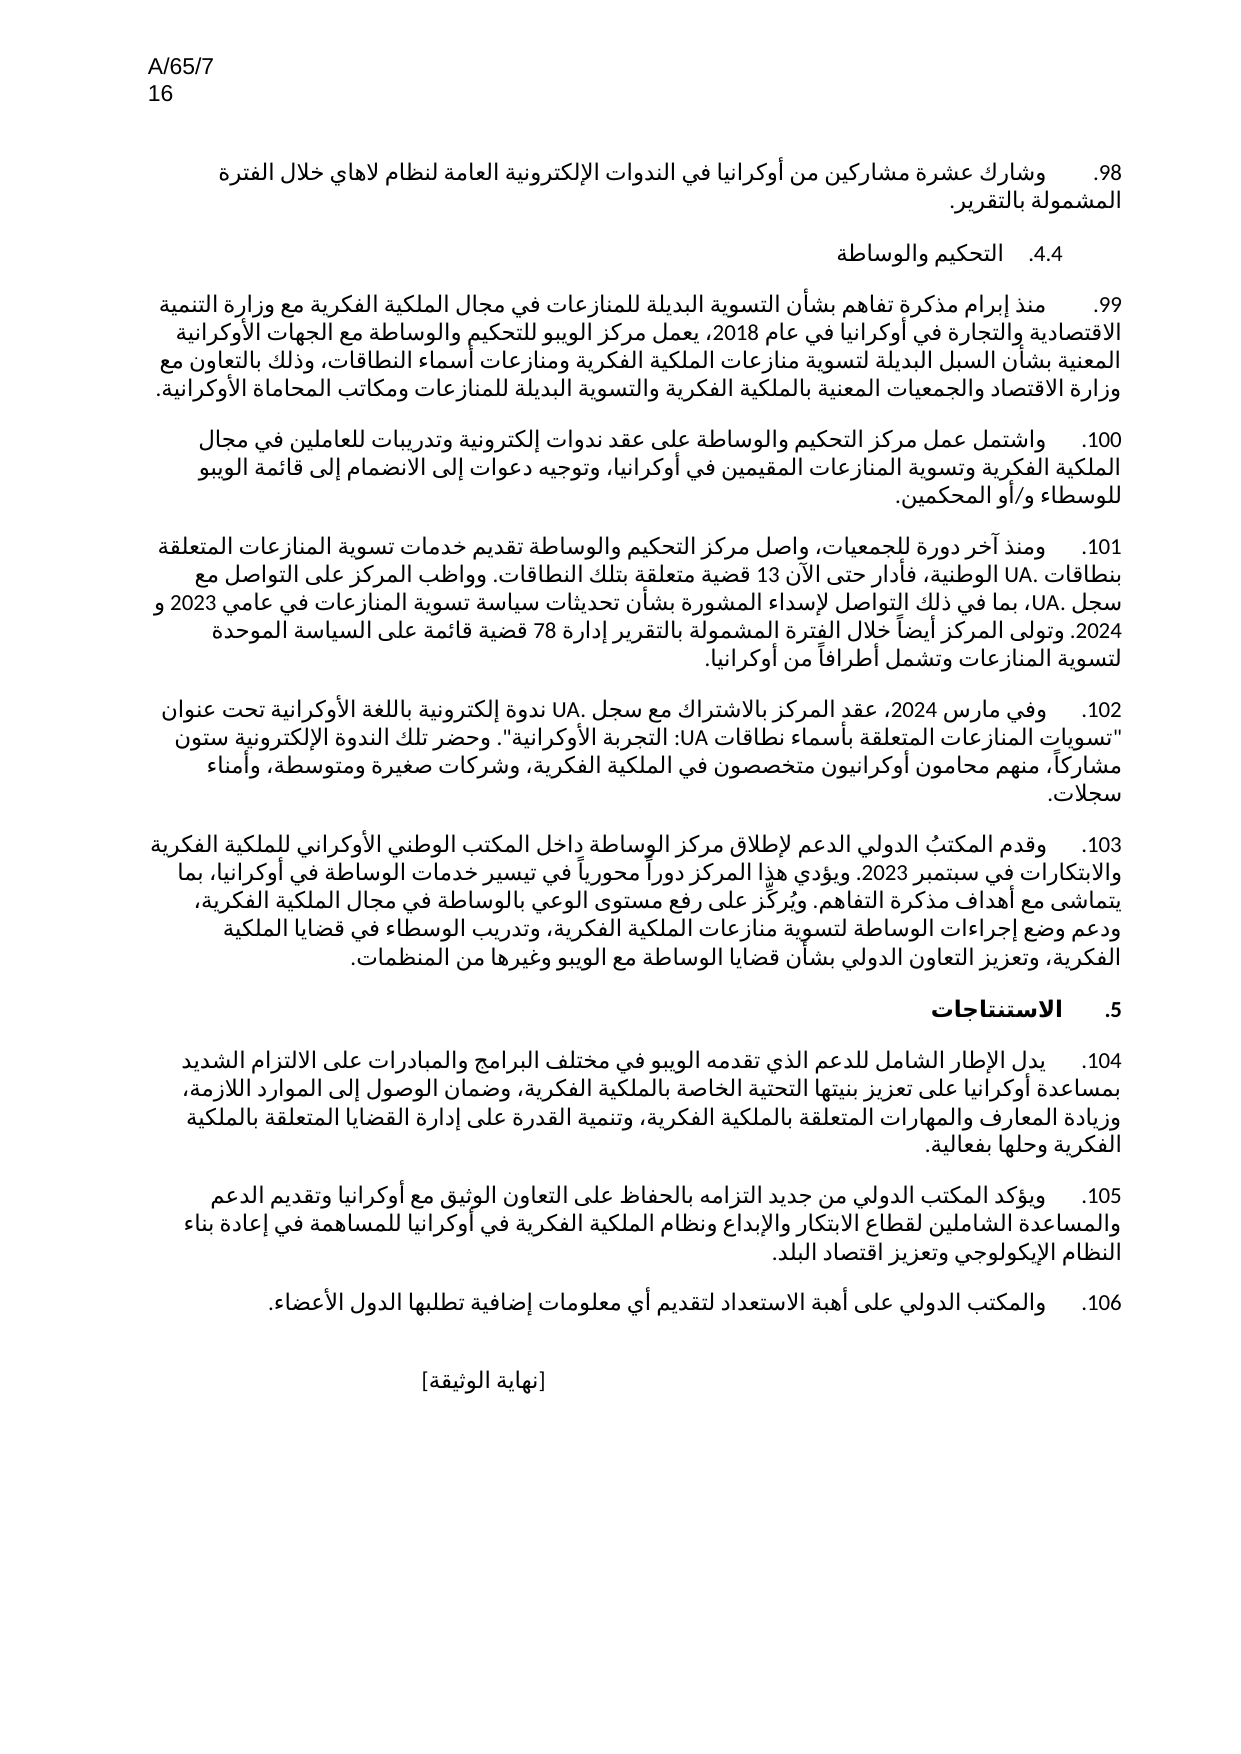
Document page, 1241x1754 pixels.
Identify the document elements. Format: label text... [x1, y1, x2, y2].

list 106. والمكتب الدولي على أهبة الاستعداد لتقديم أي معلومات إضافية تطلبها الدول الأعضاء. [148, 1288, 1122, 1317]
list 101. ومنذ آخر دورة للجمعيات، واصل مركز التحكيم والوساطة تقديم خدمات تسوية المنازعات المتعلقة بنطاقات .UA الوطنية، فأدار حتى الآن 13 قضية متعلقة بتلك النطاقات. وواظب المركز على التواصل مع سجل .UA، بما في ذلك التواصل لإسداء المشورة بشأن تحديثات سياسة تسوية المنازعات في عامي 2023 و2024. وتولى المركز أيضاً خلال الفترة المشمولة بالتقرير إدارة 78 قضية قائمة على السياسة الموحدة لتسوية المنازعات وتشمل أطرافاً من أوكرانيا. [148, 532, 1122, 673]
list 104. يدل الإطار الشامل للدعم الذي تقدمه الويبو في مختلف البرامج والمبادرات على الالتزام الشديد بمساعدة أوكرانيا على تعزيز بنيتها التحتية الخاصة بالملكية الفكرية، وضمان الوصول إلى الموارد اللازمة، وزيادة المعارف والمهارات المتعلقة بالملكية الفكرية، وتنمية القدرة على إدارة القضايا المتعلقة بالملكية الفكرية وحلها بفعالية. [148, 1047, 1122, 1159]
text [نهاية الوثيقة] [147, 1367, 546, 1394]
list 98. وشارك عشرة مشاركين من أوكرانيا في الندوات الإلكترونية العامة لنظام لاهاي خلال الفترة المشمولة بالتقرير. [148, 158, 1122, 214]
subtitle 5. الاستنتاجات [148, 996, 1122, 1024]
list 99. منذ إبرام مذكرة تفاهم بشأن التسوية البديلة للمنازعات في مجال الملكية الفكرية مع وزارة التنمية الاقتصادية والتجارة في أوكرانيا في عام 2018، يعمل مركز الويبو للتحكيم والوساطة مع الجهات الأوكرانية المعنية بشأن السبل البديلة لتسوية منازعات الملكية الفكرية ومنازعات أسماء النطاقات، وذلك بالتعاون مع وزارة الاقتصاد والجمعيات المعنية بالملكية الفكرية والتسوية البديلة للمنازعات ومكاتب المحاماة الأوكرانية. [148, 291, 1122, 403]
list 105. ويؤكد المكتب الدولي من جديد التزامه بالحفاظ على التعاون الوثيق مع أوكرانيا وتقديم الدعم والمساعدة الشاملين لقطاع الابتكار والإبداع ونظام الملكية الفكرية في أوكرانيا للمساهمة في إعادة بناء النظام الإيكولوجي وتعزيز اقتصاد البلد. [148, 1182, 1122, 1266]
list 100. واشتمل عمل مركز التحكيم والوساطة على عقد ندوات إلكترونية وتدريبات للعاملين في مجال الملكية الفكرية وتسوية المنازعات المقيمين في أوكرانيا، وتوجيه دعوات إلى الانضمام إلى قائمة الويبو للوسطاء و/أو المحكمين. [148, 426, 1122, 509]
list 103. وقدم المكتبُ الدولي الدعم لإطلاق مركز الوساطة داخل المكتب الوطني الأوكراني للملكية الفكرية والابتكارات في سبتمبر 2023. ويؤدي هذا المركز دوراً محورياً في تيسير خدمات الوساطة في أوكرانيا، بما يتماشى مع أهداف مذكرة التفاهم. ويُركِّز على رفع مستوى الوعي بالوساطة في مجال الملكية الفكرية، ودعم وضع إجراءات الوساطة لتسوية منازعات الملكية الفكرية، وتدريب الوسطاء في قضايا الملكية الفكرية، وتعزيز التعاون الدولي بشأن قضايا الوساطة مع الويبو وغيرها من المنظمات. [148, 831, 1122, 971]
list 102. وفي مارس 2024، عقد المركز بالاشتراك مع سجل .UA ندوة إلكترونية باللغة الأوكرانية تحت عنوان "تسويات المنازعات المتعلقة بأسماء نطاقات UA: التجربة الأوكرانية". وحضر تلك الندوة الإلكترونية ستون مشاركاً، منهم محامون أوكرانيون متخصصون في الملكية الفكرية، وشركات صغيرة ومتوسطة، وأمناء سجلات. [148, 696, 1122, 808]
text 4.4. التحكيم والوساطة [148, 239, 1063, 268]
